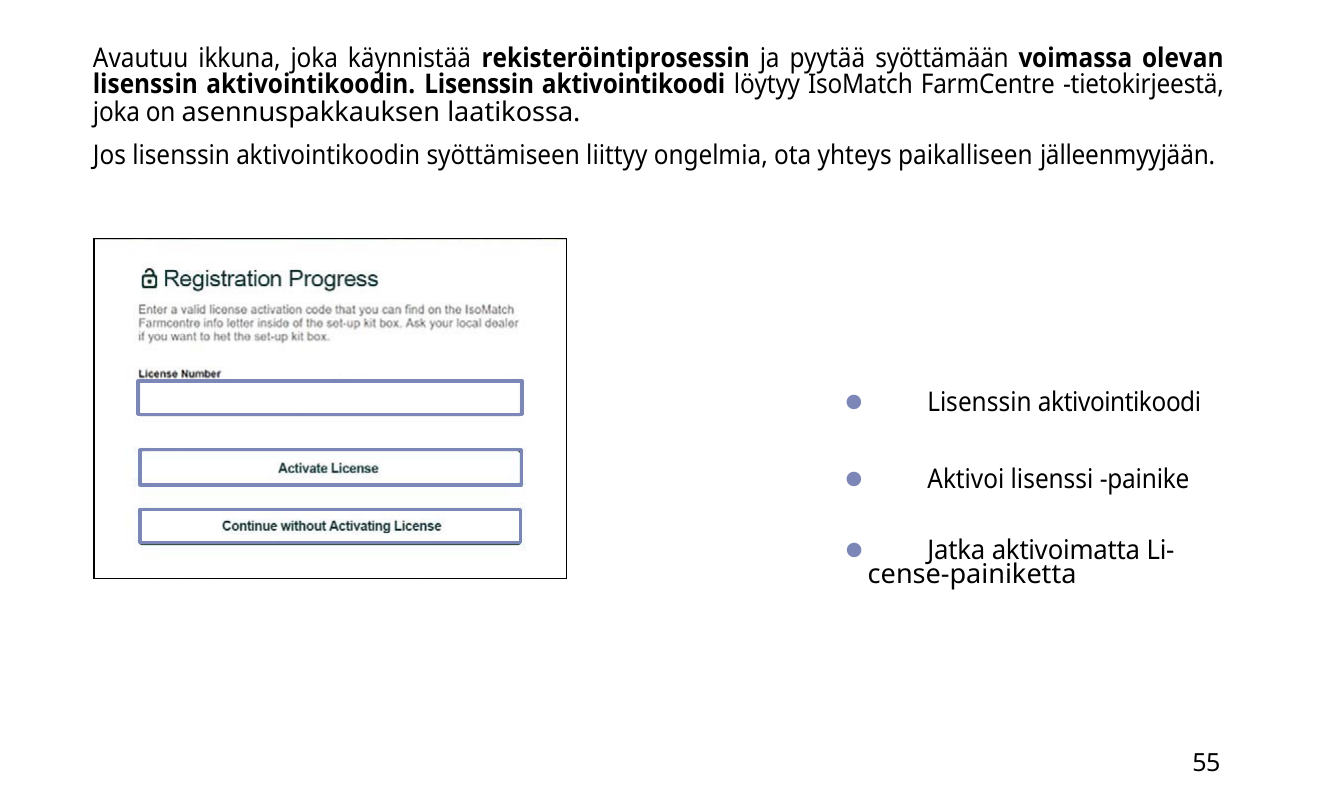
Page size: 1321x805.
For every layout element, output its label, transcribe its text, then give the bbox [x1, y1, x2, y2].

text Jos lisenssin aktivointikoodin syöttämiseen liittyy ongelmia, ota yhteys paikalliseen jälleenmyyjään. [93, 135, 1258, 172]
list Lisenssin aktivointikoodi [844, 382, 1258, 419]
picture [95, 239, 566, 578]
text Avautuu ikkuna, joka käynnistää rekisteröintiprosessin ja pyytää syöttämään voimassa olevan lisenssin aktivointikoodin. Lisenssin aktivointikoodi löytyy IsoMatch FarmCentre -tietokirjeestä, joka on asennuspakkauksen laatikossa. [93, 45, 1224, 129]
list Jatka aktivoimatta Li- cense-painiketta [844, 538, 1219, 592]
list Aktivoi lisenssi -painike [844, 460, 1258, 497]
